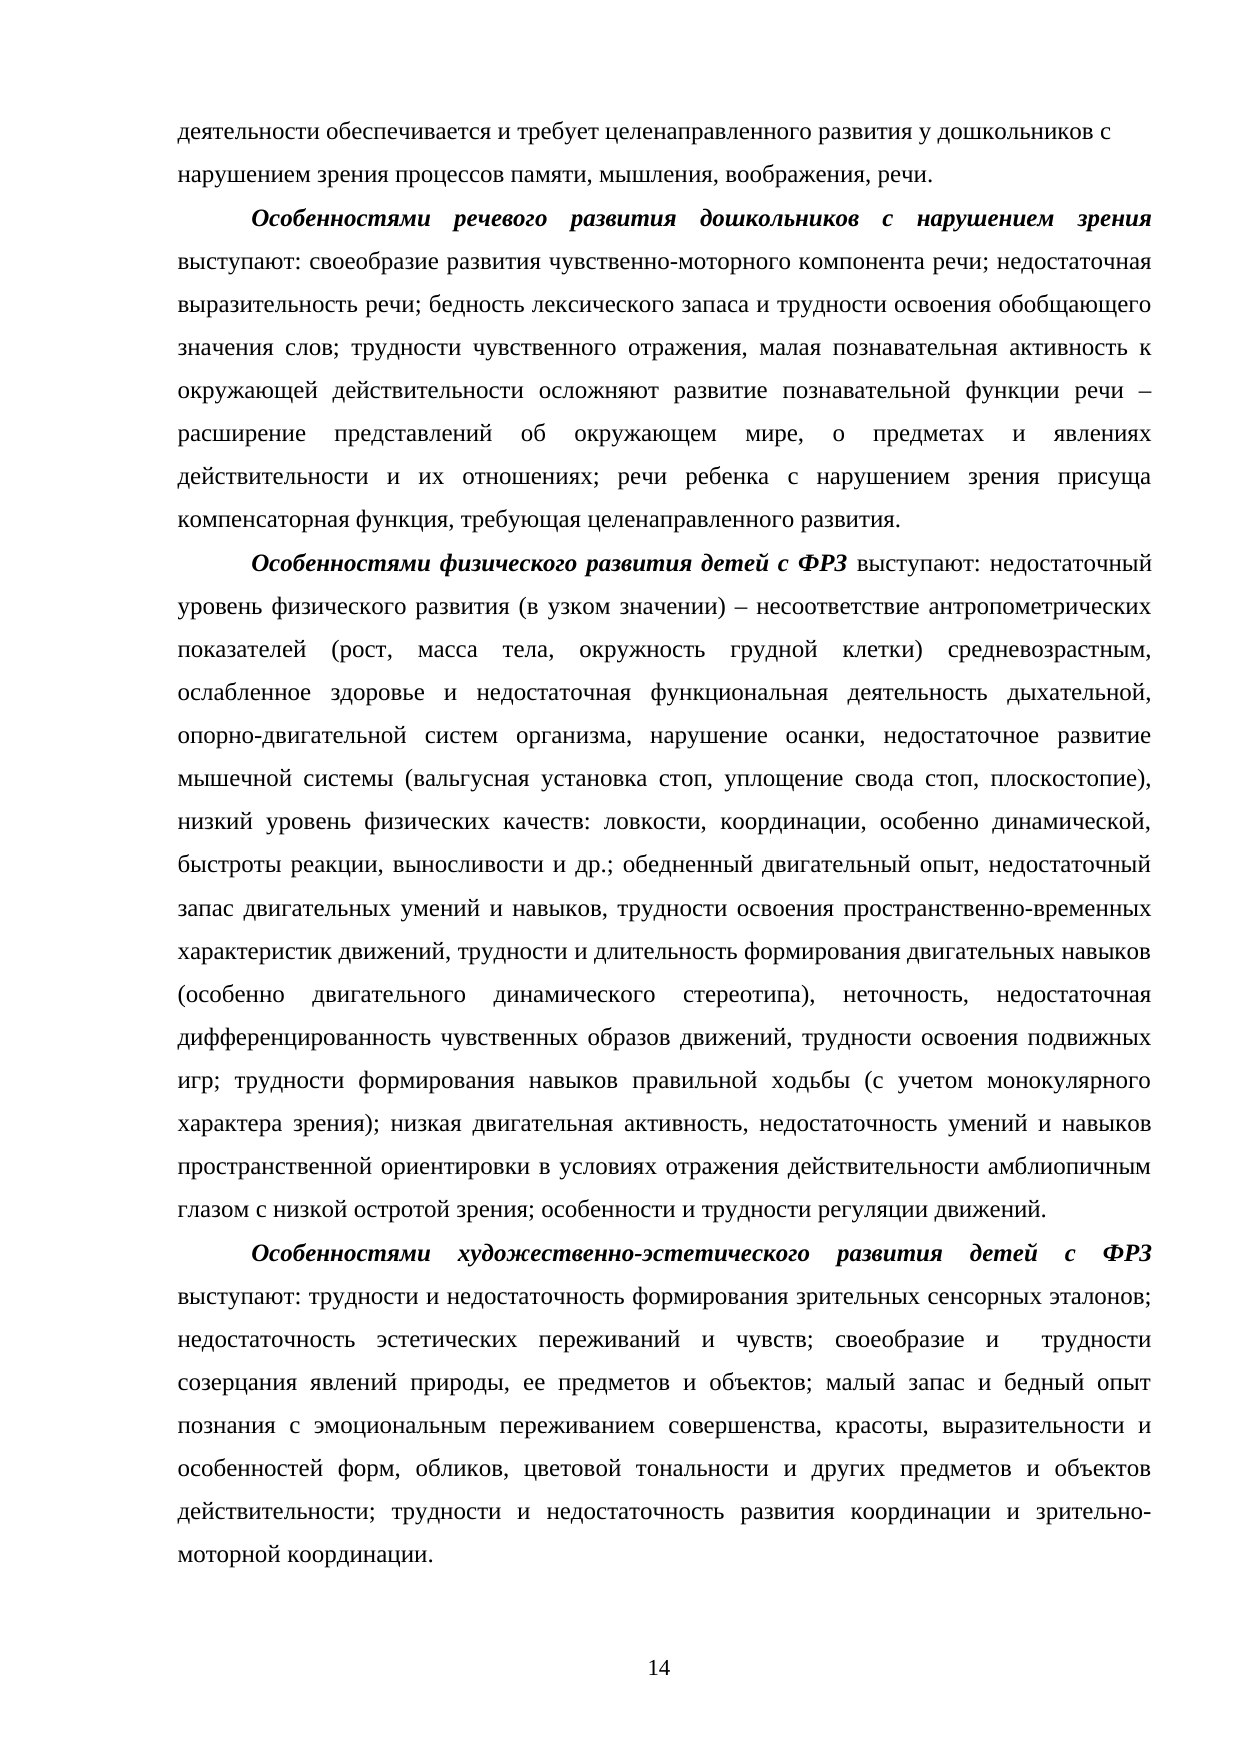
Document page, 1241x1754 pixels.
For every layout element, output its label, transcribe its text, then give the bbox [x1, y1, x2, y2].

text Особенностями художественно-эстетического развития детей с ФРЗ выступают: трудности и недостаточность формирования зрительных сенсорных эталонов; недостаточность эстетических переживаний и чувств; своеобразие и трудности созерцания явлений природы, ее предметов и объектов; малый запас и бедный опыт познания с эмоциональным переживанием совершенства, красоты, выразительности и особенностей форм, обликов, цветовой тональности и других предметов и объектов действительности; трудности и недостаточность развития координации и зрительно- моторной координации. [177, 1238, 1152, 1568]
text Особенностями речевого развития дошкольников с нарушением зрения выступают: своеобразие развития чувственно-моторного компонента речи; недостаточная выразительность речи; бедность лексического запаса и трудности освоения обобщающего значения слов; трудности чувственного отражения, малая познавательная активность к окружающей действительности осложняют развитие познавательной функции речи – расширение представлений об окружающем мире, о предметах и явлениях действительности и их отношениях; речи ребенка с нарушением зрения присуща компенсаторная функция, требующая целенаправленного развития. [177, 203, 1152, 533]
text деятельности обеспечивается и требует целенаправленного развития у дошкольников с нарушением зрения процессов памяти, мышления, воображения, речи. [177, 116, 1176, 188]
text Особенностями физического развития детей с ФРЗ выступают: недостаточный уровень физического развития (в узком значении) – несоответствие антропометрических показателей (рост, масса тела, окружность грудной клетки) средневозрастным, ослабленное здоровье и недостаточная функциональная деятельность дыхательной, опорно-двигательной систем организма, нарушение осанки, недостаточное развитие мышечной системы (вальгусная установка стоп, уплощение свода стоп, плоскостопие), низкий уровень физических качеств: ловкости, координации, особенно динамической, быстроты реакции, выносливости и др.; обедненный двигательный опыт, недостаточный запас двигательных умений и навыков, трудности освоения пространственно-временных характеристик движений, трудности и длительность формирования двигательных навыков (особенно двигательного динамического стереотипа), неточность, недостаточная дифференцированность чувственных образов движений, трудности освоения подвижных игр; трудности формирования навыков правильной ходьбы (с учетом монокулярного характера зрения); низкая двигательная активность, недостаточность умений и навыков пространственной ориентировки в условиях отражения действительности амблиопичным глазом с низкой остротой зрения; особенности и трудности регуляции движений. [177, 548, 1152, 1223]
